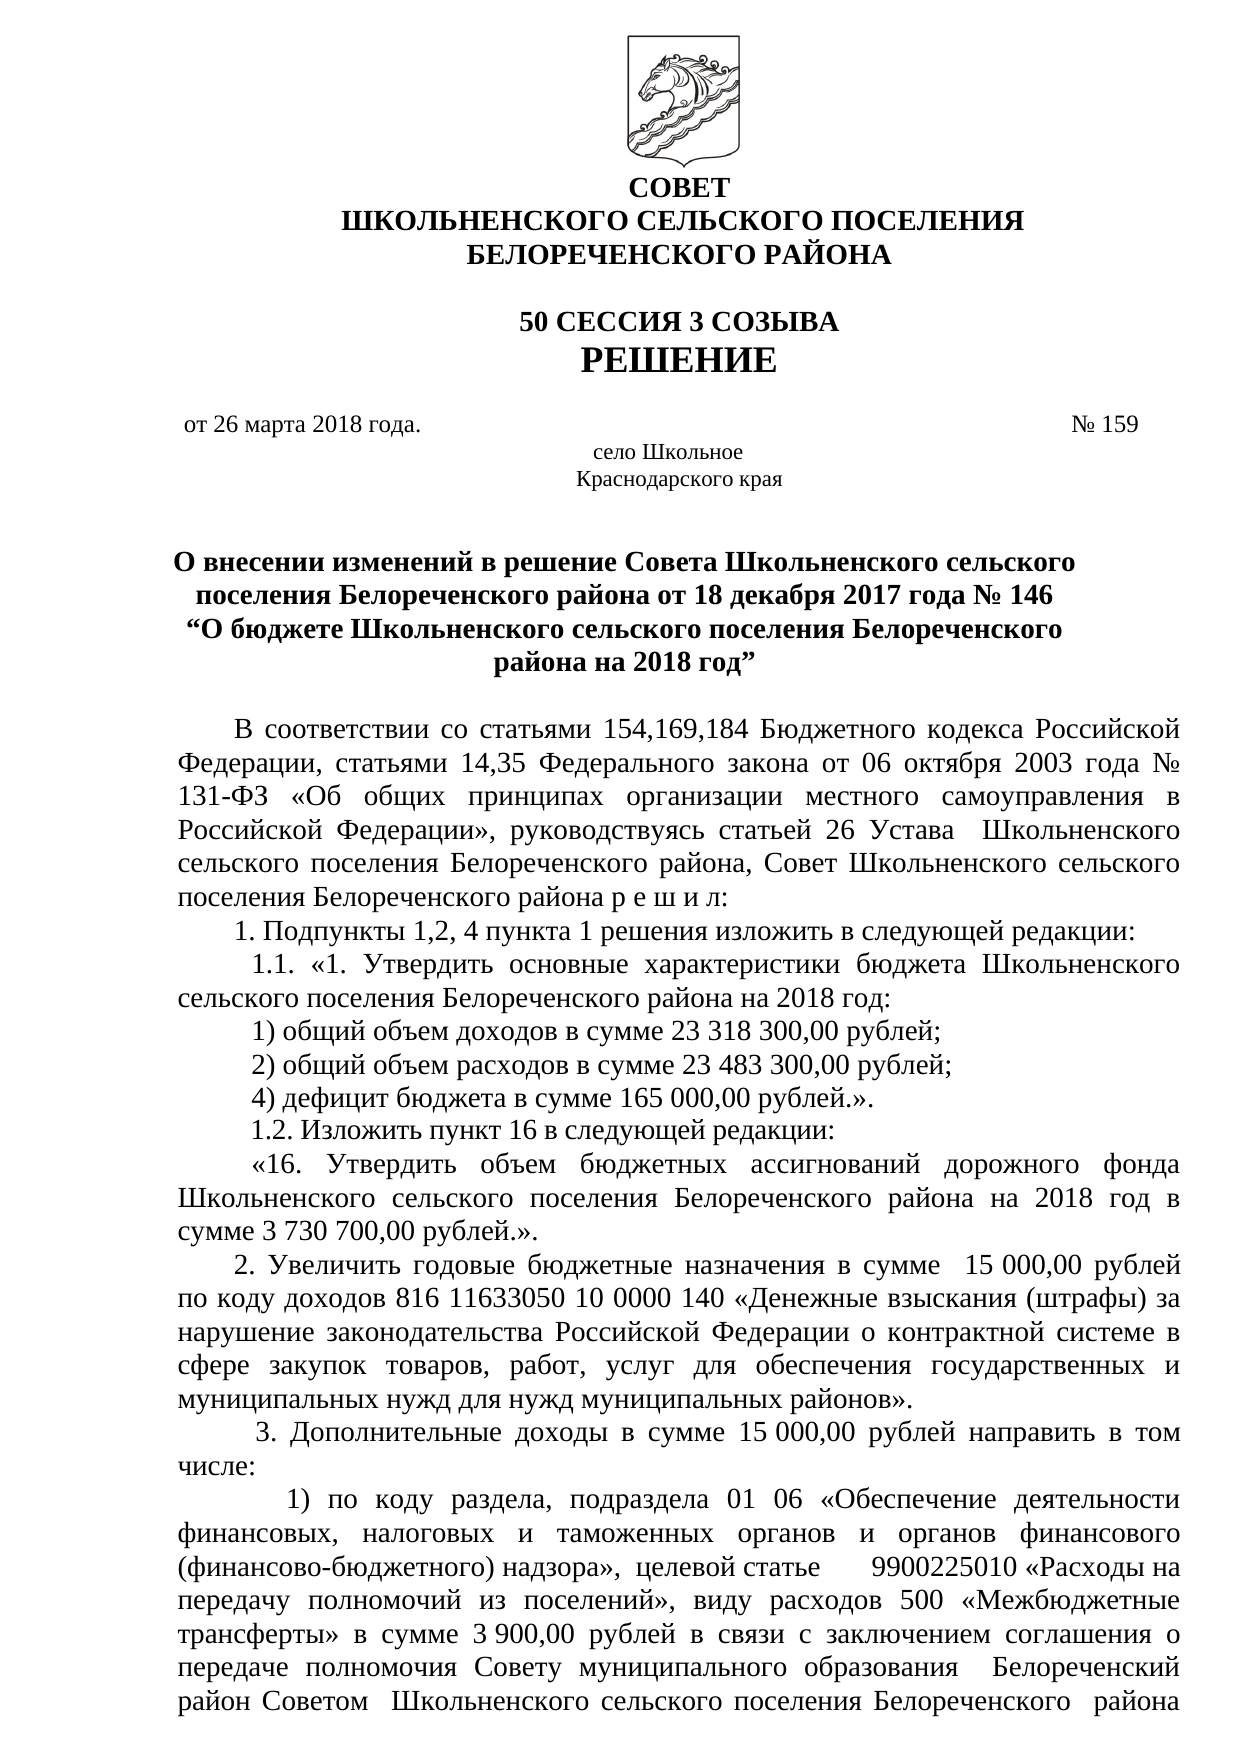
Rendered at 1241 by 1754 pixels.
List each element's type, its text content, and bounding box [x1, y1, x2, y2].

text Краснодарского края [177, 465, 1181, 491]
text БЕЛОРЕЧЕНСКОГО РАЙОНА [177, 237, 1181, 271]
text 1. Подпункты 1,2, 4 пункта 1 решения изложить в следующей редакции: [177, 913, 1181, 946]
text 1) общий объем доходов в сумме 23 318 300,00 рублей; [177, 1013, 1181, 1047]
text СОВЕТ [177, 136, 1181, 170]
text от 26 марта 2018 года. № 159 [177, 409, 1181, 438]
text 3. Дополнительные доходы в сумме 15 000,00 рублей направить в том числе: [177, 1414, 1181, 1482]
text 50 СЕССИЯ 3 СОЗЫВА [177, 304, 1181, 338]
text РЕШЕНИЕ [177, 338, 1181, 381]
text 1.1. «1. Утвердить основные характеристики бюджета Школьненского сельского поселения Белореченского района на 2018 год: [177, 946, 1181, 1013]
text 2) общий объем расходов в сумме 23 483 300,00 рублей; [177, 1047, 1181, 1080]
text село Школьное [177, 438, 1181, 465]
text ШКОЛЬНЕНСКОГО СЕЛЬСКОГО ПОСЕЛЕНИЯ [177, 203, 1181, 237]
table_header О внесении изменений в решение Совета Школьненского сельского поселения Белореченского района от 18 декабря 2017 года № 146 “О бюджете Школьненского сельского поселения Белореченского района на 2018 год” [155, 544, 1094, 711]
picture [627, 35, 740, 168]
text «16. Утвердить объем бюджетных ассигнований дорожного фонда Школьненского сельского поселения Белореченского района на 2018 год в сумме 3 730 700,00 рублей.». [177, 1146, 1181, 1247]
text 2. Увеличить годовые бюджетные назначения в сумме 15 000,00 рублей по коду доходов 816 11633050 10 0000 140 «Денежные взыскания (штрафы) за нарушение законодательства Российской Федерации о контрактной системе в сфере закупок товаров, работ, услуг для обеспечения государственных и муниципальных нужд для нужд муниципальных районов». [177, 1247, 1181, 1414]
text СОВЕТ [177, 170, 1181, 203]
text 1.2. Изложить пункт 16 в следующей редакции: [215, 1114, 1181, 1146]
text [177, 1482, 1181, 1716]
text 4) дефицит бюджета в сумме 165 000,00 рублей.». [177, 1080, 1181, 1114]
text В соответствии со статьями 154,169,184 Бюджетного кодекса Российской Федерации, статьями 14,35 Федерального закона от 06 октября 2003 года № 131-ФЗ «Об общих принципах организации местного самоуправления в Российской Федерации», руководствуясь статьей 26 Устава Школьненского сельского поселения Белореченского района, Совет Школьненского сельского поселения Белореченского района р е ш и л: [177, 711, 1181, 913]
